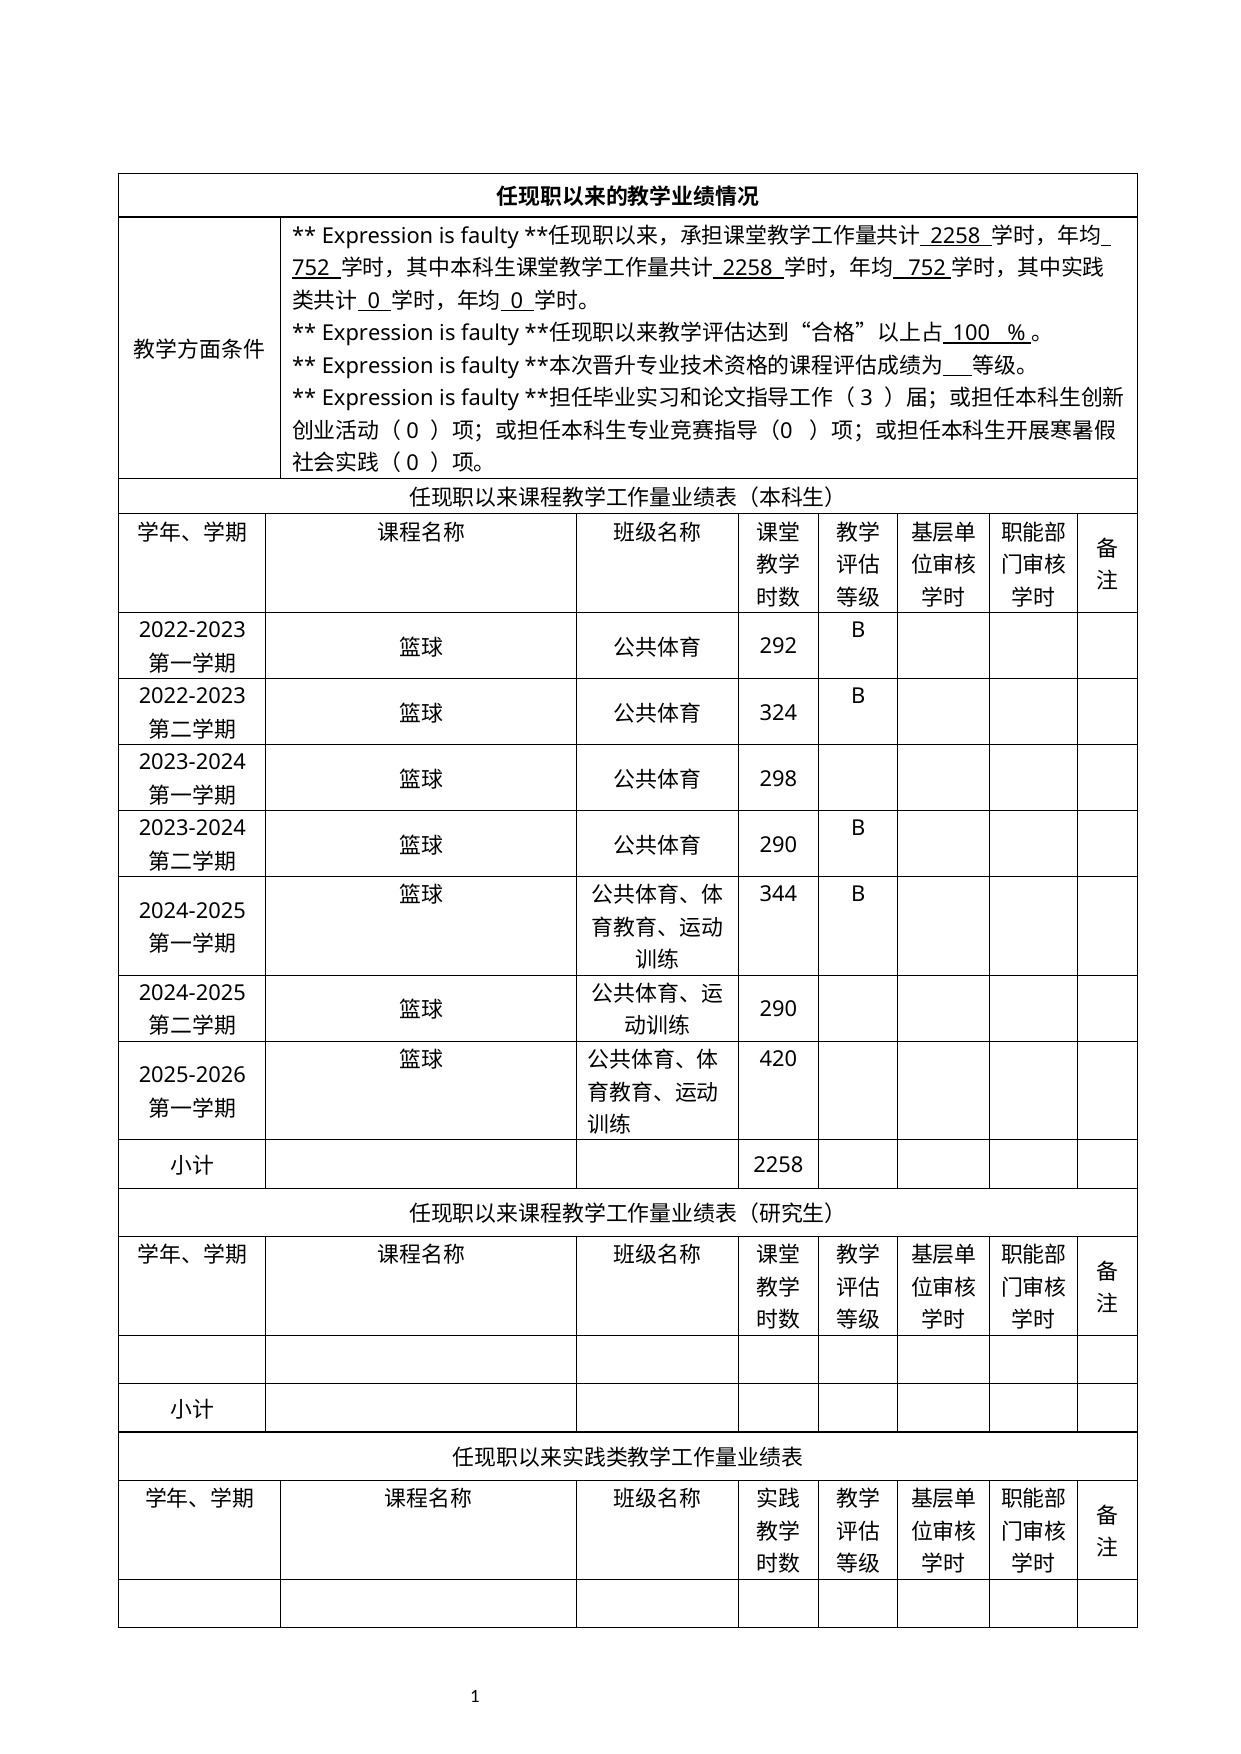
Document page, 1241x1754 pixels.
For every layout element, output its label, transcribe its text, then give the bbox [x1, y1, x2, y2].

table_cell [819, 745, 897, 810]
table_cell [119, 1580, 280, 1627]
table_cell [819, 1384, 897, 1431]
table_cell [1078, 1580, 1137, 1627]
table_cell [1078, 1042, 1137, 1139]
table_cell [1078, 613, 1137, 678]
table_cell [898, 1042, 989, 1139]
table_cell 小计 [119, 1140, 265, 1188]
table_cell [1078, 811, 1137, 876]
table_cell 任现职以来课程教学工作量业绩表（本科生） [119, 479, 1137, 513]
table_cell [990, 1384, 1077, 1431]
table_cell 篮球 [266, 976, 576, 1041]
table_cell 篮球 [266, 613, 576, 678]
table_cell [819, 976, 897, 1041]
table_cell [898, 1580, 989, 1627]
table_cell [577, 1336, 738, 1383]
table_cell 课程名称 [281, 1481, 576, 1578]
table_cell 324 [739, 679, 818, 744]
table_cell 课程名称 [266, 1237, 576, 1334]
table_cell 公共体育 [577, 811, 738, 876]
table_cell [1078, 976, 1137, 1041]
table_cell 任现职以来课程教学工作量业绩表（研究生） [119, 1189, 1137, 1236]
table_cell B [819, 811, 897, 876]
table_cell 基层单位审核学时 [898, 1481, 989, 1578]
table_cell [898, 1384, 989, 1431]
table_cell 290 [739, 811, 818, 876]
table_cell [281, 1580, 576, 1627]
table_cell 职能部门审核学时 [990, 514, 1077, 612]
table_cell [1078, 877, 1137, 974]
table_cell 公共体育、体育教育、运动训练 [577, 1042, 738, 1139]
table_cell 教学评估等级 [819, 1237, 897, 1334]
table_cell 教学评估等级 [819, 514, 897, 612]
table_cell [990, 745, 1077, 810]
table_cell 篮球 [266, 679, 576, 744]
table_cell [898, 745, 989, 810]
table_cell 2022-2023 第二学期 [119, 679, 265, 744]
table_cell 班级名称 [577, 1481, 738, 1578]
table_cell [819, 1336, 897, 1383]
table_cell 职能部门审核学时 [990, 1237, 1077, 1334]
table_cell 小计 [119, 1384, 265, 1431]
table_cell 班级名称 [577, 514, 738, 612]
table_cell 课堂教学时数 [739, 514, 818, 612]
table_cell [739, 1580, 818, 1627]
table_cell 备注 [1078, 1481, 1137, 1578]
table_cell B [819, 679, 897, 744]
table_cell [1078, 745, 1137, 810]
table_cell [990, 679, 1077, 744]
table_cell [119, 1336, 265, 1383]
table_cell 任现职以来实践类教学工作量业绩表 [119, 1433, 1137, 1480]
table_cell 学年、学期 [119, 1237, 265, 1334]
table_cell [577, 1384, 738, 1431]
table_cell B [819, 877, 897, 974]
table_cell 课程名称 [266, 514, 576, 612]
table_cell [1078, 1140, 1137, 1188]
table_cell [898, 1336, 989, 1383]
table_cell 备注 [1078, 514, 1137, 612]
table_cell 公共体育 [577, 613, 738, 678]
table_cell [739, 1336, 818, 1383]
table_cell 2258 [739, 1140, 818, 1188]
table_cell 2025-2026 第一学期 [119, 1042, 265, 1139]
table_cell [1078, 1384, 1137, 1431]
table_cell [898, 613, 989, 678]
table_cell 教学评估等级 [819, 1481, 897, 1578]
table_cell [990, 1336, 1077, 1383]
table_cell [990, 613, 1077, 678]
table_cell 2023-2024 第一学期 [119, 745, 265, 810]
table_cell 2024-2025 第二学期 [119, 976, 265, 1041]
table_cell 292 [739, 613, 818, 678]
table_cell [990, 1580, 1077, 1627]
table_cell [898, 877, 989, 974]
table_cell 298 [739, 745, 818, 810]
table_cell 2022-2023 第一学期 [119, 613, 265, 678]
table_cell 2023-2024 第二学期 [119, 811, 265, 876]
table_cell 备注 [1078, 1237, 1137, 1334]
table_cell [577, 1580, 738, 1627]
table_cell 篮球 [266, 1042, 576, 1139]
table_cell [990, 976, 1077, 1041]
table_cell [739, 1384, 818, 1431]
table_cell ①任现职以来，承担课堂教学工作量共计 2258 学时，年均 752 学时，其中本科生课堂教学工作量共计 2258 学时，年均 752 学时，其中实践类共计 0 学时，年均 0 学时。 ②任现职以来教学评估达到“合格”以上占 100 % 。 ③本次晋升专业技术资格的课程评估成绩为 等级。 ④担任毕业实习和论文指导工作（ 3 ）届；或担任本科生创新创业活动（ 0 ）项；或担任本科生专业竞赛指导（0 ）项；或担任本科生开展寒暑假社会实践（ 0 ）项。 [281, 218, 1137, 477]
table_cell 实践教学时数 [739, 1481, 818, 1578]
table_cell [266, 1140, 576, 1188]
table_cell [819, 1580, 897, 1627]
table_cell 公共体育、运动训练 [577, 976, 738, 1041]
table_cell [898, 1140, 989, 1188]
table_cell [898, 811, 989, 876]
table_cell 职能部门审核学时 [990, 1481, 1077, 1578]
table_cell 学年、学期 [119, 514, 265, 612]
table_cell [577, 1140, 738, 1188]
table_cell [990, 811, 1077, 876]
table_cell 344 [739, 877, 818, 974]
table_cell 基层单位审核学时 [898, 514, 989, 612]
table_cell 班级名称 [577, 1237, 738, 1334]
table_cell [819, 1042, 897, 1139]
table_cell 公共体育 [577, 679, 738, 744]
table_cell [898, 679, 989, 744]
table_cell [266, 1384, 576, 1431]
table_cell 公共体育、体育教育、运动训练 [577, 877, 738, 974]
table_cell [990, 1140, 1077, 1188]
table_cell 公共体育 [577, 745, 738, 810]
table_cell 2024-2025 第一学期 [119, 877, 265, 974]
table_cell [1078, 679, 1137, 744]
table_cell 420 [739, 1042, 818, 1139]
table_cell 篮球 [266, 745, 576, 810]
table_cell 篮球 [266, 811, 576, 876]
table_cell [1078, 1336, 1137, 1383]
table_cell 篮球 [266, 877, 576, 974]
table_cell B [819, 613, 897, 678]
table_cell 教学方面条件 [119, 218, 280, 477]
table_cell [898, 976, 989, 1041]
table_cell [819, 1140, 897, 1188]
table_cell [990, 1042, 1077, 1139]
table_cell 基层单位审核学时 [898, 1237, 989, 1334]
table_header 任现职以来的教学业绩情况 [119, 174, 1137, 216]
table_cell [266, 1336, 576, 1383]
table_cell [990, 877, 1077, 974]
table_cell 290 [739, 976, 818, 1041]
table_cell 学年、学期 [119, 1481, 280, 1578]
table_cell 课堂教学时数 [739, 1237, 818, 1334]
